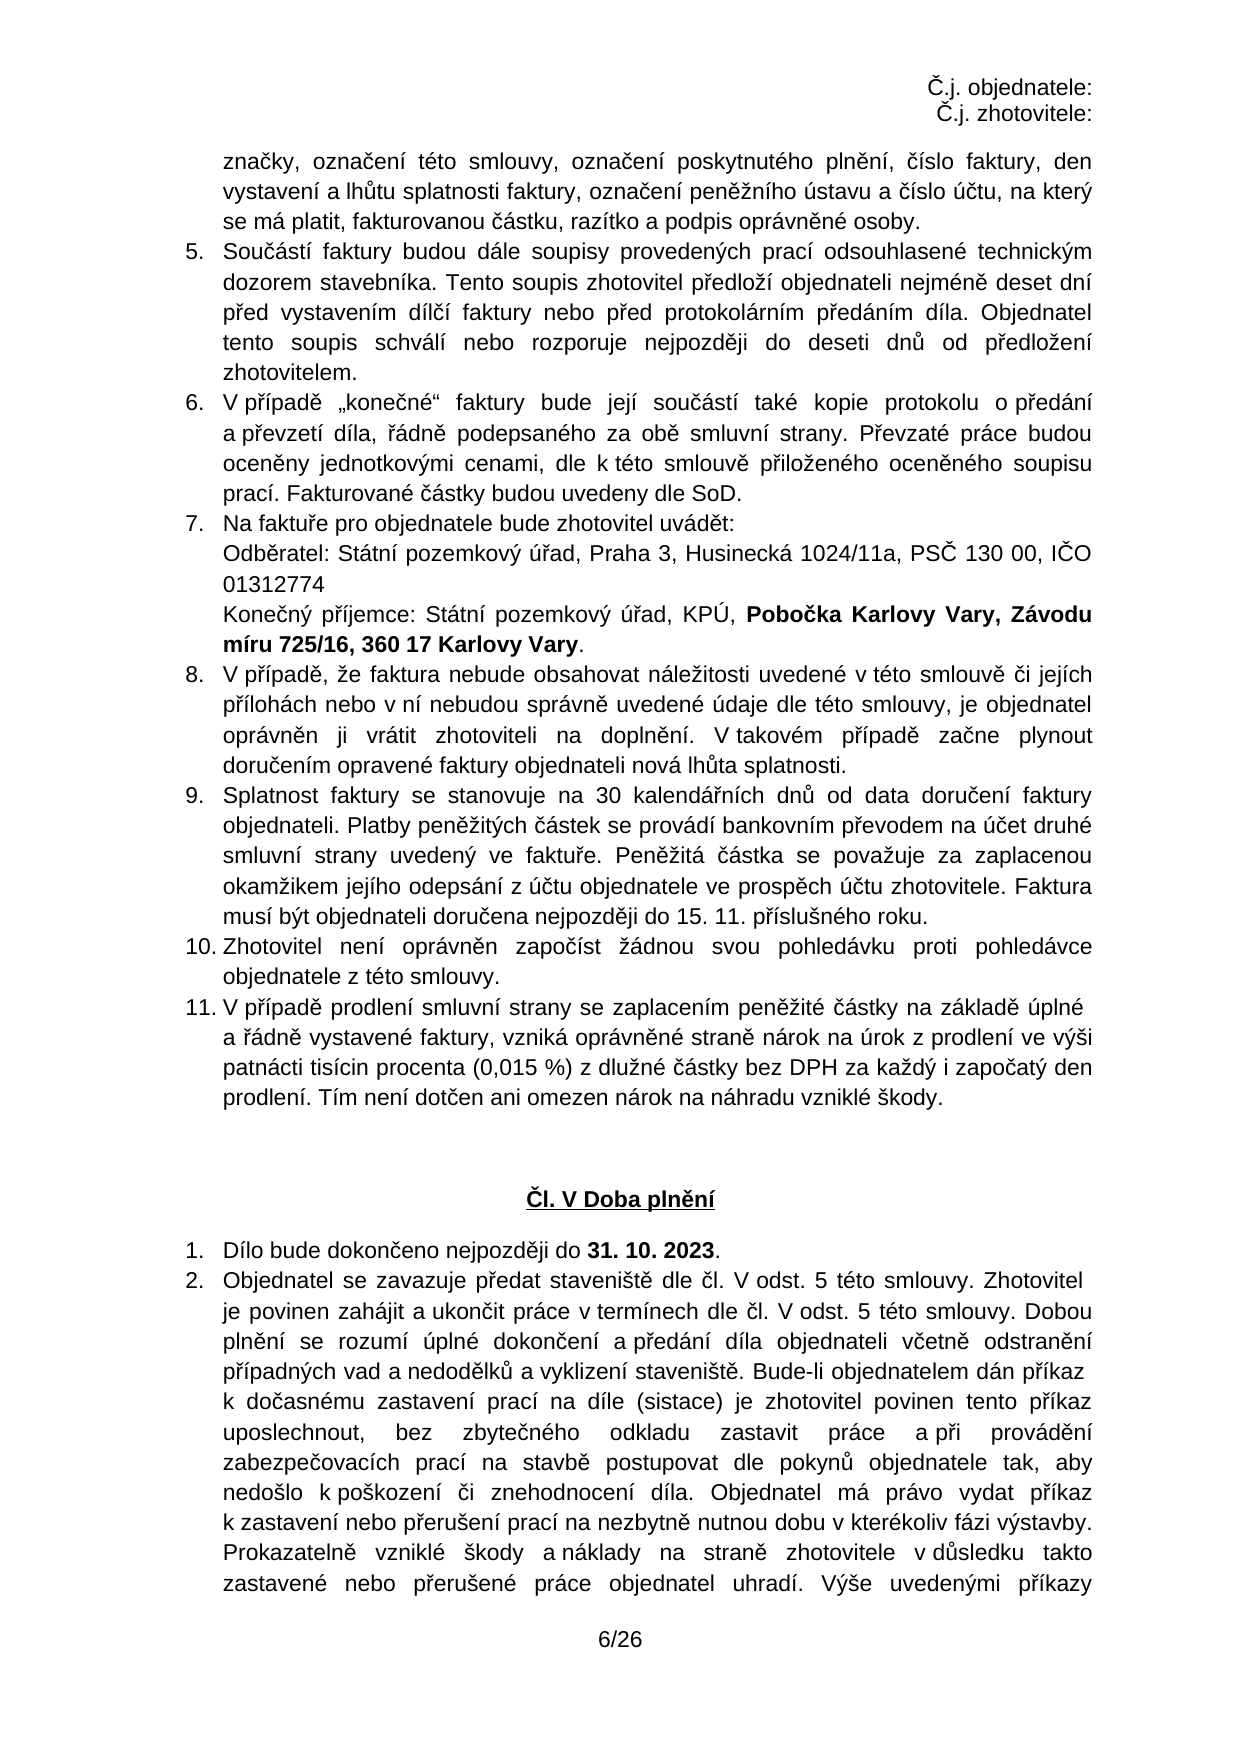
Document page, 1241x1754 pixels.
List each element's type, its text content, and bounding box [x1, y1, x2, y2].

list V případě prodlení smluvní strany se zaplacením peněžité částky na základě úplné a řádně vystavené faktury, vzniká oprávněné straně nárok na úrok z prodlení ve výši patnácti tisícin procenta (0,015 %) z dlužné částky bez DPH za každý i započatý den prodlení. Tím není dotčen ani omezen nárok na náhradu vzniklé škody. [185, 993, 1093, 1110]
list V případě „konečné“ faktury bude její součástí také kopie protokolu o předání a převzetí díla, řádně podepsaného za obě smluvní strany. Převzaté práce budou oceněny jednotkovými cenami, dle k této smlouvě přiloženého oceněného soupisu prací. Fakturované částky budou uvedeny dle SoD. [185, 389, 1093, 506]
list Odběratel: Státní pozemkový úřad, Praha 3, Husinecká 1024/11a, PSČ 130 00, IČO 01312774 [223, 540, 1093, 597]
list Konečný příjemce: Státní pozemkový úřad, KPÚ, Pobočka Karlovy Vary, Závodu míru 725/16, 360 17 Karlovy Vary. [223, 601, 1093, 657]
text Čl. V Doba plnění [148, 1186, 1093, 1212]
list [185, 1267, 1093, 1596]
list Dílo bude dokončeno nejpozději do 31. 10. 2023. [185, 1237, 1093, 1263]
list Na faktuře pro objednatele bude zhotovitel uvádět: [185, 510, 1093, 536]
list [185, 148, 1093, 234]
list Splatnost faktury se stanovuje na 30 kalendářních dnů od data doručení faktury objednateli. Platby peněžitých částek se provádí bankovním převodem na účet druhé smluvní strany uvedený ve faktuře. Peněžitá částka se považuje za zaplacenou okamžikem jejího odepsání z účtu objednatele ve prospěch účtu zhotovitele. Faktura musí být objednateli doručena nejpozději do 15. 11. příslušného roku. [185, 782, 1093, 929]
list Součástí faktury budou dále soupisy provedených prací odsouhlasené technickým dozorem stavebníka. Tento soupis zhotovitel předloží objednateli nejméně deset dní před vystavením dílčí faktury nebo před protokolárním předáním díla. Objednatel tento soupis schválí nebo rozporuje nejpozději do deseti dnů od předložení zhotovitelem. [185, 238, 1093, 385]
list Zhotovitel není oprávněn započíst žádnou svou pohledávku proti pohledávce objednatele z této smlouvy. [185, 933, 1093, 989]
list V případě, že faktura nebude obsahovat náležitosti uvedené v této smlouvě či jejích přílohách nebo v ní nebudou správně uvedené údaje dle této smlouvy, je objednatel oprávněn ji vrátit zhotoviteli na doplnění. V takovém případě začne plynout doručením opravené faktury objednateli nová lhůta splatnosti. [185, 661, 1093, 778]
